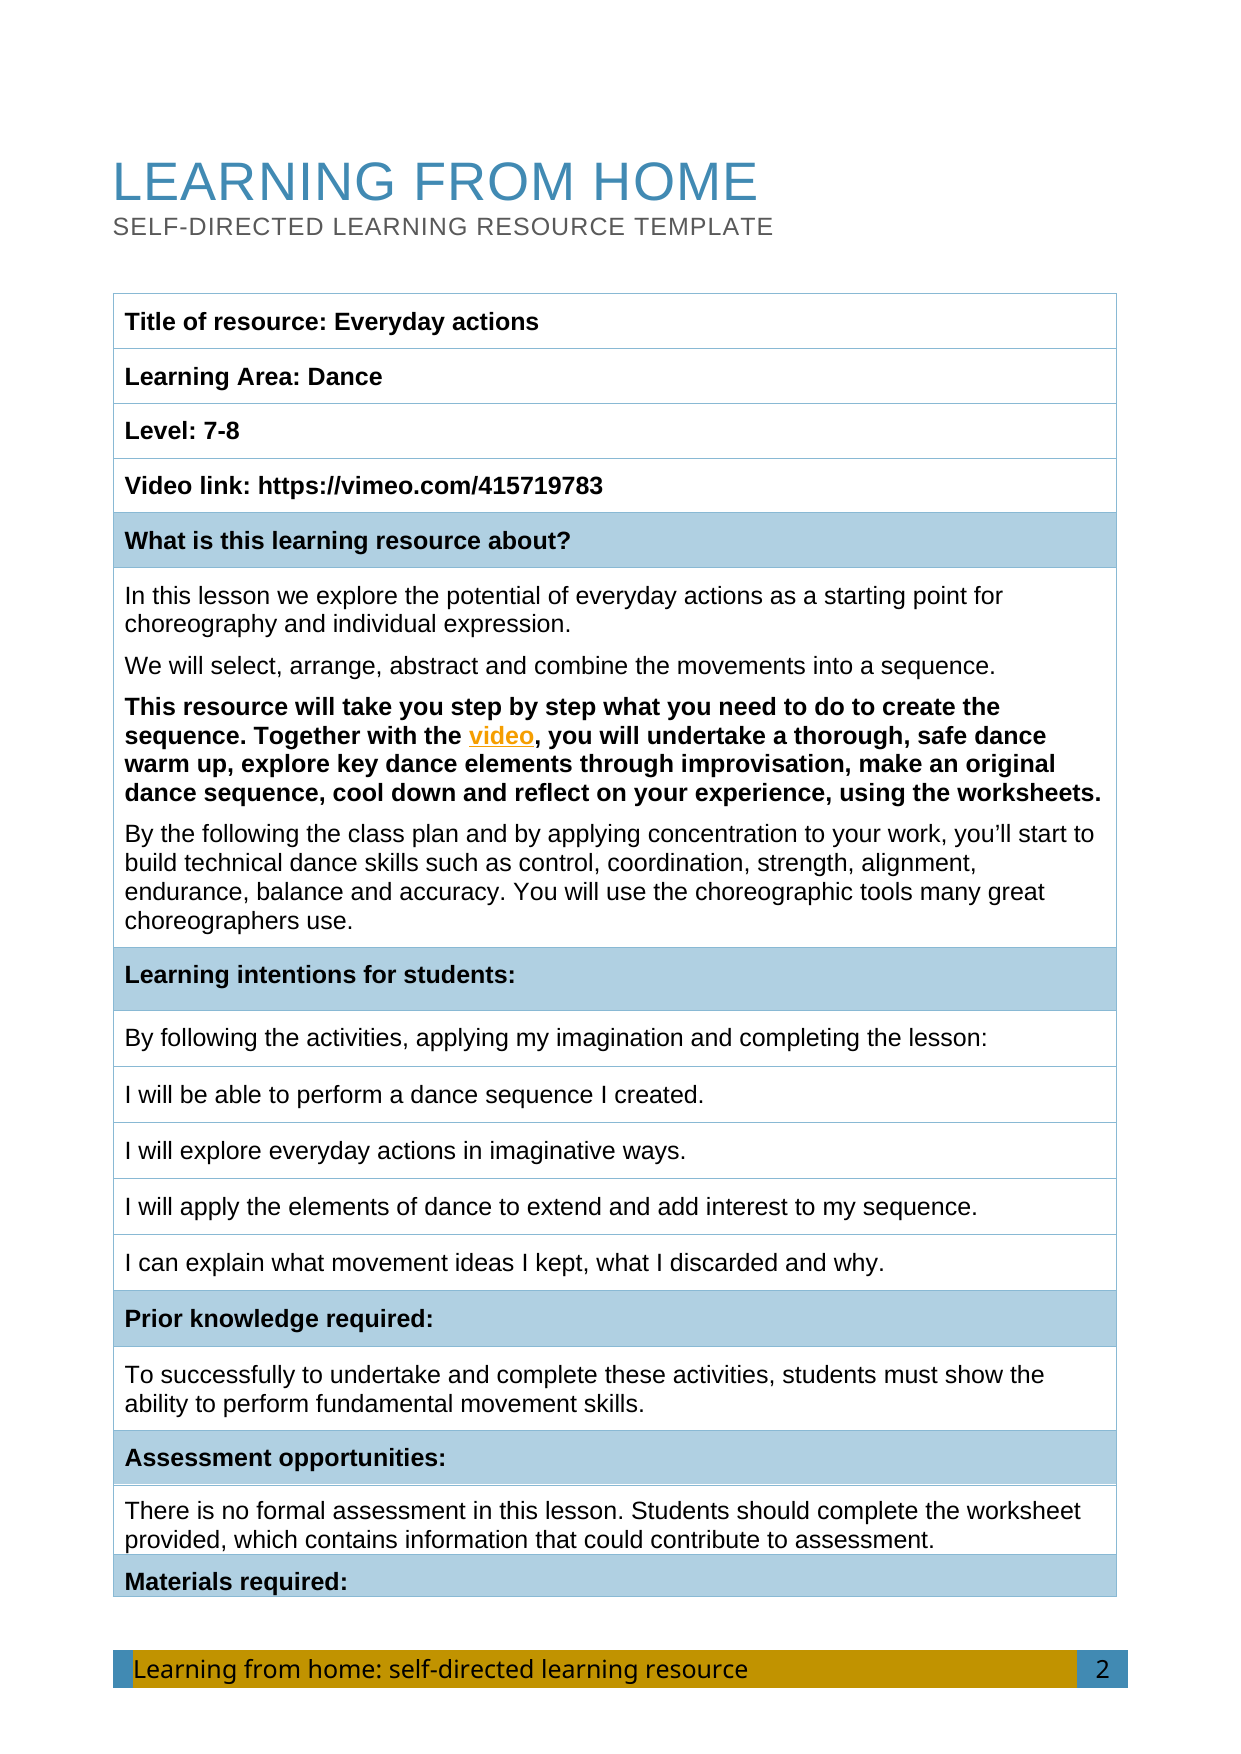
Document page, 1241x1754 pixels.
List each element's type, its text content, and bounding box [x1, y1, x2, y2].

title learning from home [112, 150, 1128, 212]
table_cell Materials required: [114, 1555, 1116, 1596]
table_cell Assessment opportunities: [114, 1431, 1116, 1484]
table_cell I will be able to perform a dance sequence I created. [114, 1067, 1116, 1122]
table_cell There is no formal assessment in this lesson. Students should complete the worksheet provided, which contains information that could contribute to assessment. [114, 1486, 1116, 1553]
table_cell To successfully to undertake and complete these activities, students must show the ability to perform fundamental movement skills. [114, 1347, 1116, 1430]
table_header Title of resource: Everyday actions [114, 294, 1116, 348]
table_cell I can explain what movement ideas I kept, what I discarded and why. [114, 1235, 1116, 1290]
table_cell I will apply the elements of dance to extend and add interest to my sequence. [114, 1179, 1116, 1234]
table_cell By following the activities, applying my imagination and completing the lesson: [114, 1011, 1116, 1066]
table_cell Video link: https://vimeo.com/415719783 [114, 459, 1116, 512]
table_cell Learning Area: Dance [114, 349, 1116, 403]
table_cell In this lesson we explore the potential of everyday actions as a starting point for choreography and individual expression. We will select, arrange, abstract and combine the movements into a sequence. This resource will take you step by step what you need to do to create the sequence. Together with the video, you will undertake a thorough, safe dance warm up, explore key dance elements through improvisation, make an original dance sequence, cool down and reflect on your experience, using the worksheets. By the following the class plan and by applying concentration to your work, you’ll start to build technical dance skills such as control, coordination, strength, alignment, endurance, balance and accuracy. You will use the choreographic tools many great choreographers use. [114, 568, 1116, 947]
table_cell Learning intentions for students: [114, 948, 1116, 1010]
table_cell Level: 7-8 [114, 404, 1116, 457]
table_cell What is this learning resource about? [114, 513, 1116, 567]
table_cell I will explore everyday actions in imaginative ways. [114, 1123, 1116, 1178]
subtitle self-directed learning resource template [112, 212, 1128, 241]
table_cell Prior knowledge required: [114, 1291, 1116, 1346]
